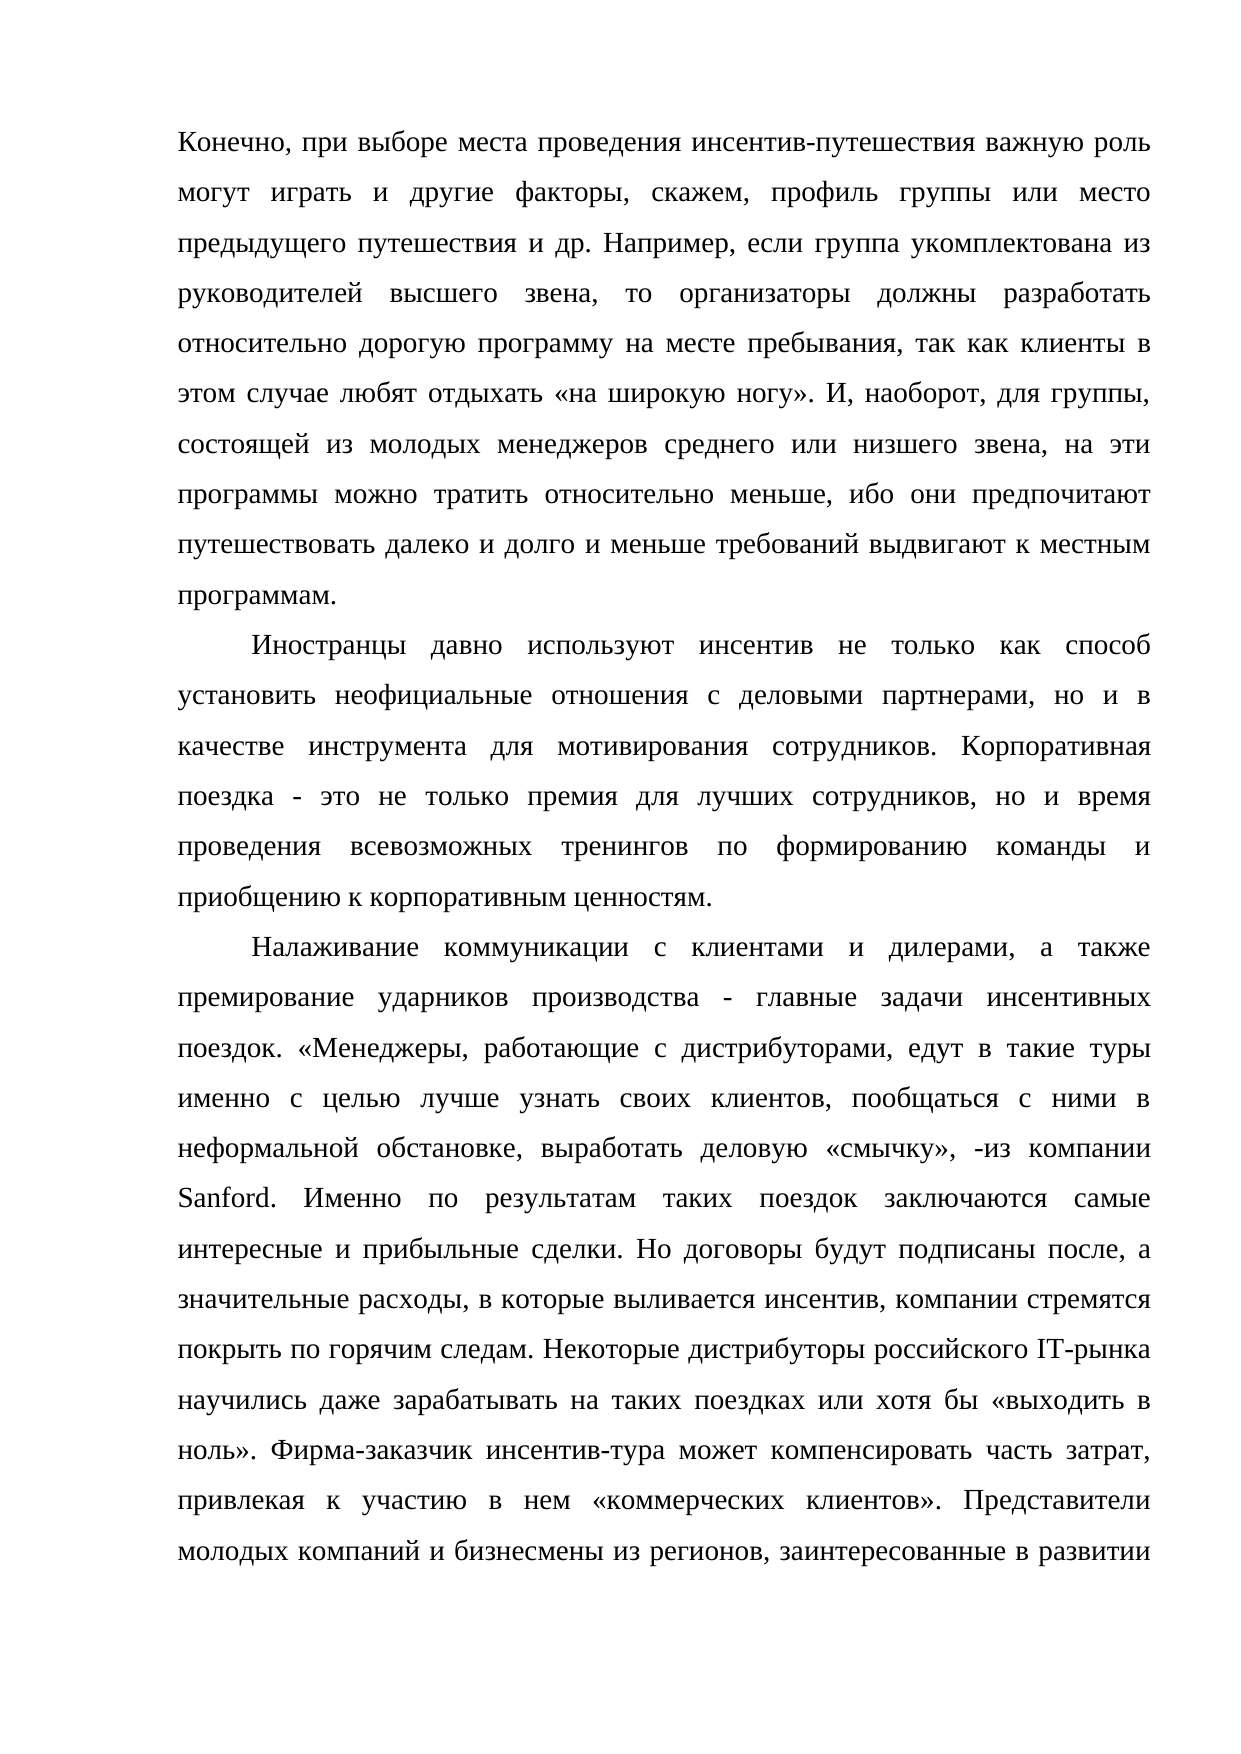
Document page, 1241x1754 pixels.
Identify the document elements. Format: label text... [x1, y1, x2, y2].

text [177, 929, 1152, 1566]
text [177, 124, 1152, 610]
text Иностранцы давно используют инсентив не только как способ установить неофициальные отношения с деловыми партнерами, но и в качестве инструмента для мотивирования сотрудников. Корпоративная поездка - это не только премия для лучших сотрудников, но и время проведения всевозможных тренингов по формированию команды и приобщению к корпоративным ценностям. [177, 627, 1152, 912]
